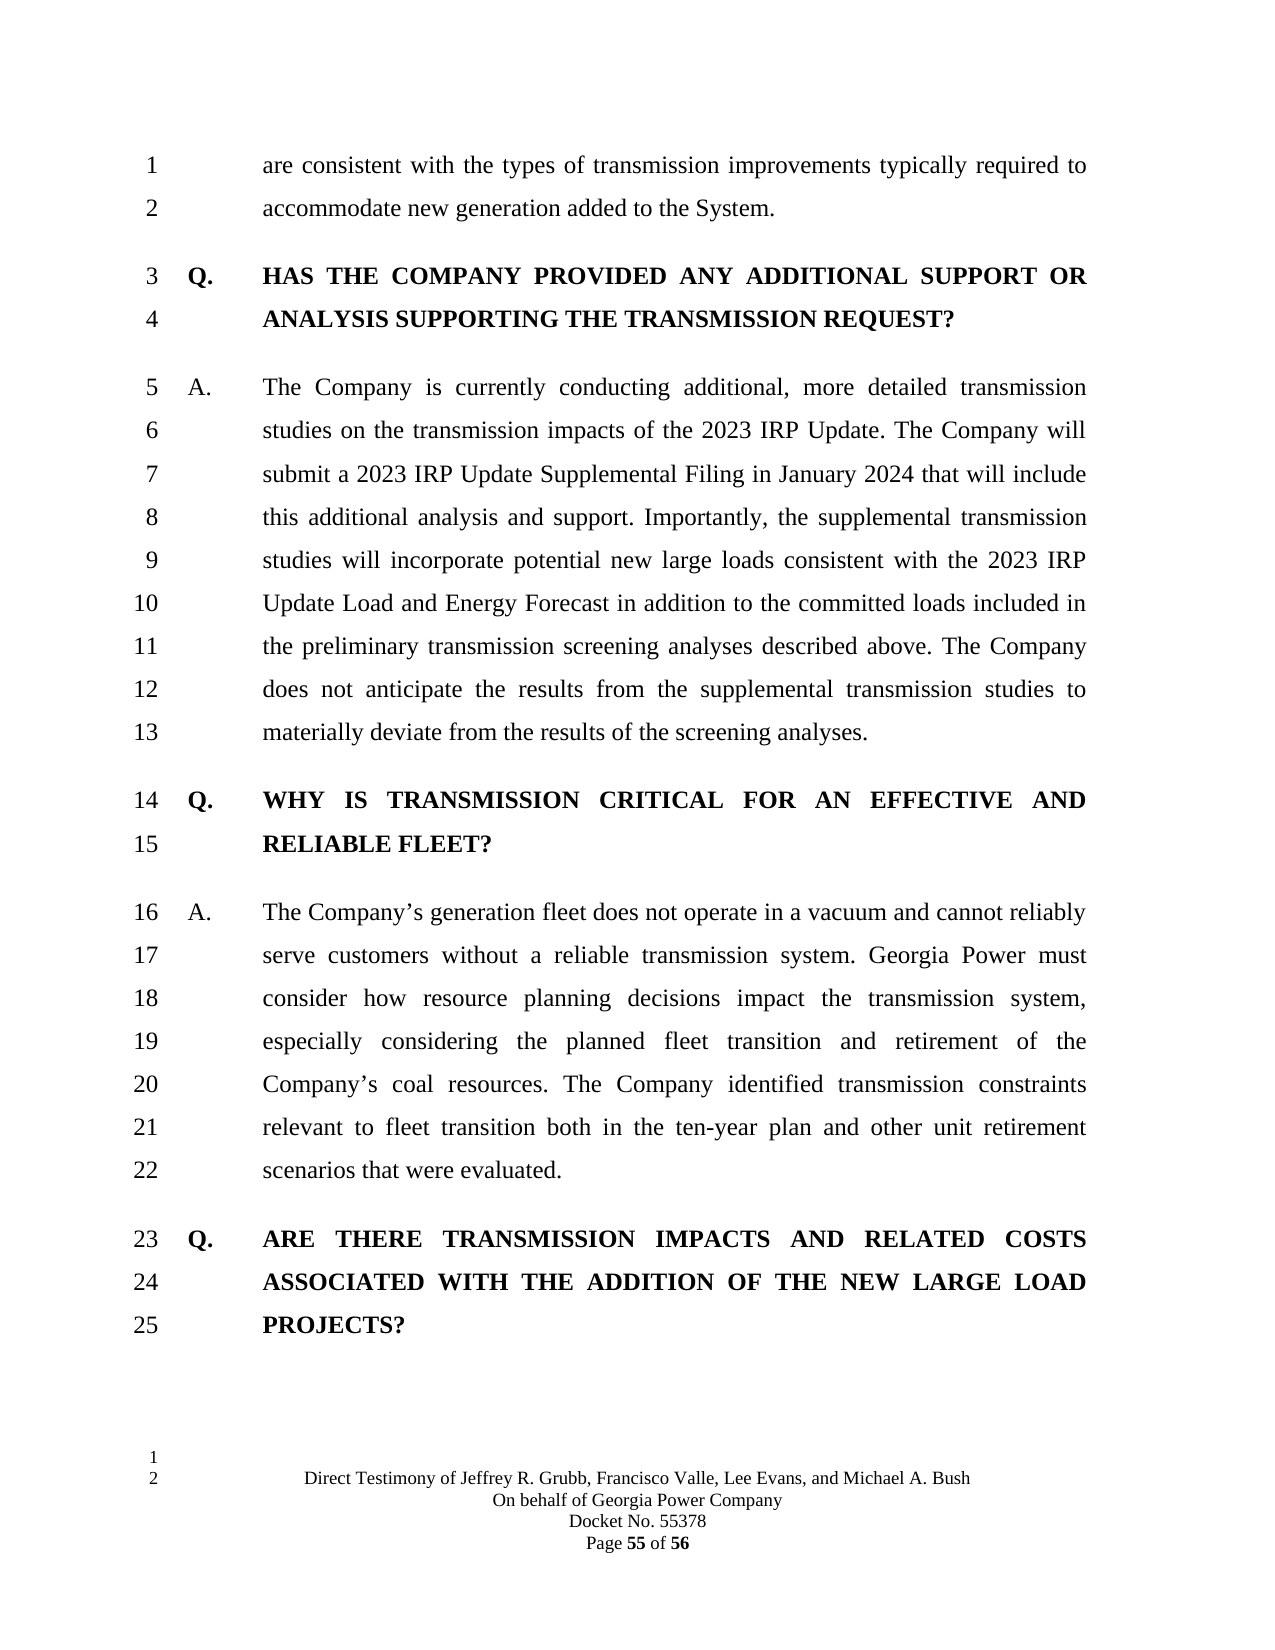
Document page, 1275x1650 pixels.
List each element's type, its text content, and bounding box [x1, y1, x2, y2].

text Q. ARE THERE TRANSMISSION IMPACTS AND RELATED COSTS ASSOCIATED WITH THE ADDITION OF THE NEW LARGE LOAD PROJECTS? [187, 1224, 1087, 1339]
text Q. HAS THE COMPANY PROVIDED ANY ADDITIONAL SUPPORT OR ANALYSIS SUPPORTING THE TRANSMISSION REQUEST? [187, 261, 1087, 333]
text A. The Company is currently conducting additional, more detailed transmission studies on the transmission impacts of the 2023 IRP Update. The Company will submit a 2023 IRP Update Supplemental Filing in January 2024 that will include this additional analysis and support. Importantly, the supplemental transmission studies will incorporate potential new large loads consistent with the 2023 IRP Update Load and Energy Forecast in addition to the committed loads included in the preliminary transmission screening analyses described above. The Company does not anticipate the results from the supplemental transmission studies to materially deviate from the results of the screening analyses. [187, 372, 1087, 746]
text A. The Company’s generation fleet does not operate in a vacuum and cannot reliably serve customers without a reliable transmission system. Georgia Power must consider how resource planning decisions impact the transmission system, especially considering the planned fleet transition and retirement of the Company’s coal resources. The Company identified transmission constraints relevant to fleet transition both in the ten-year plan and other unit retirement scenarios that were evaluated. [187, 897, 1087, 1184]
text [187, 150, 1087, 222]
subtitle Q. WHY IS TRANSMISSION CRITICAL FOR AN EFFECTIVE AND RELIABLE FLEET? [187, 786, 1087, 857]
